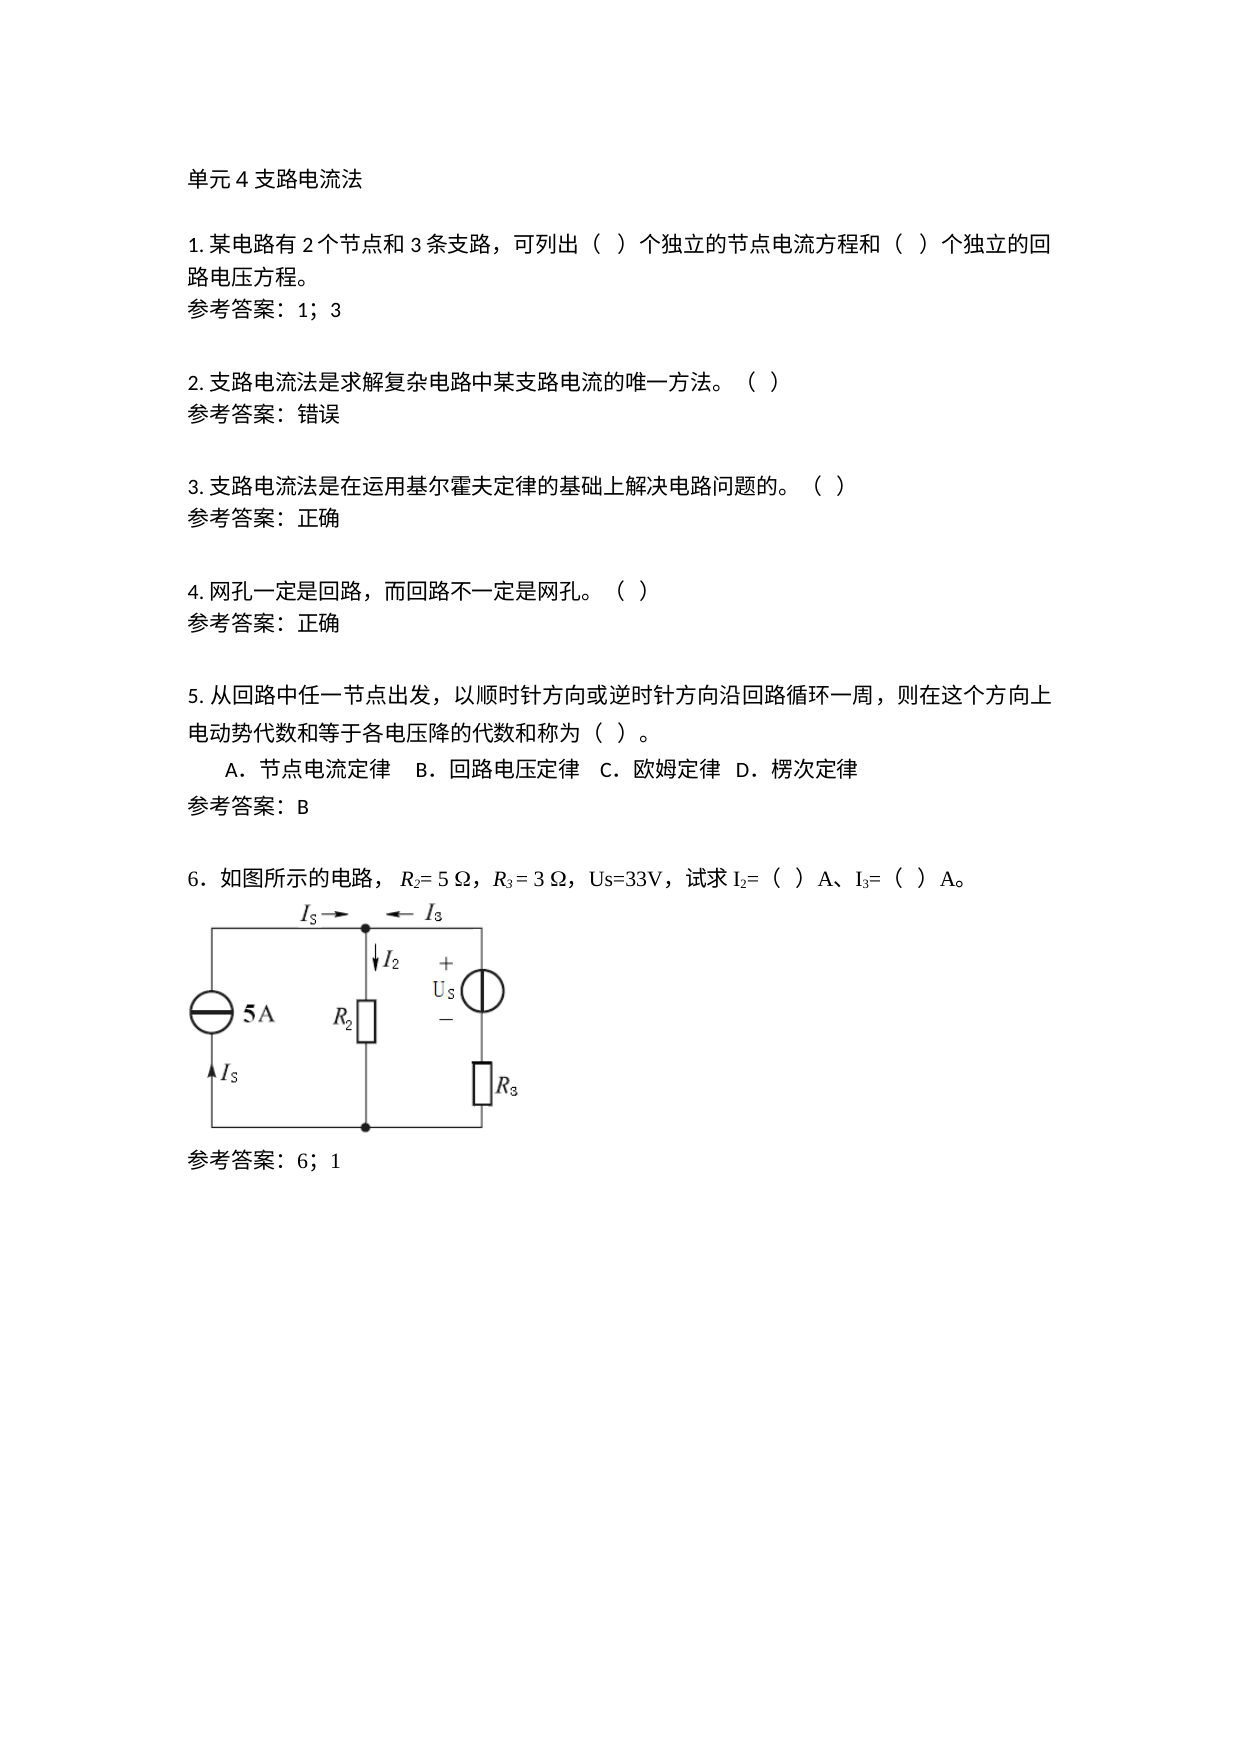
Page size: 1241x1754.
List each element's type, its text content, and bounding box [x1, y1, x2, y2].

picture [187, 900, 533, 1137]
text 参考答案：6；1 [187, 1143, 1053, 1174]
text 参考答案：错误 [187, 397, 1053, 428]
text 5. 从回路中任一节点出发，以顺时针方向或逆时针方向沿回路循环一周，则在这个方向上电动势代数和等于各电压降的代数和称为（ ）。 [187, 678, 1053, 748]
text 参考答案：1；3 [187, 292, 1053, 324]
text A．节点电流定律 B．回路电压定律 C．欧姆定律 D．楞次定律 [225, 752, 1053, 784]
text 单元4 支路电流法 [187, 162, 1053, 194]
text 1. 某电路有2个节点和3条支路，可列出（ ）个独立的节点电流方程和（ ）个独立的回路电压方程。 [187, 227, 1053, 292]
text 参考答案：正确 [187, 501, 1053, 533]
text 参考答案：正确 [187, 606, 1053, 637]
text 参考答案：B [187, 789, 1053, 820]
text 4. 网孔一定是回路，而回路不一定是网孔。（ ） [187, 573, 1053, 606]
text 6．如图所示的电路， R2= 5 ，R3 = 3 ，Us=33V，试求I2=（ ）A、I3=（ ）A。 [187, 861, 1053, 892]
text 2. 支路电流法是求解复杂电路中某支路电流的唯一方法。（ ） [187, 364, 1053, 397]
text 3. 支路电流法是在运用基尔霍夫定律的基础上解决电路问题的。（ ） [187, 469, 1053, 501]
